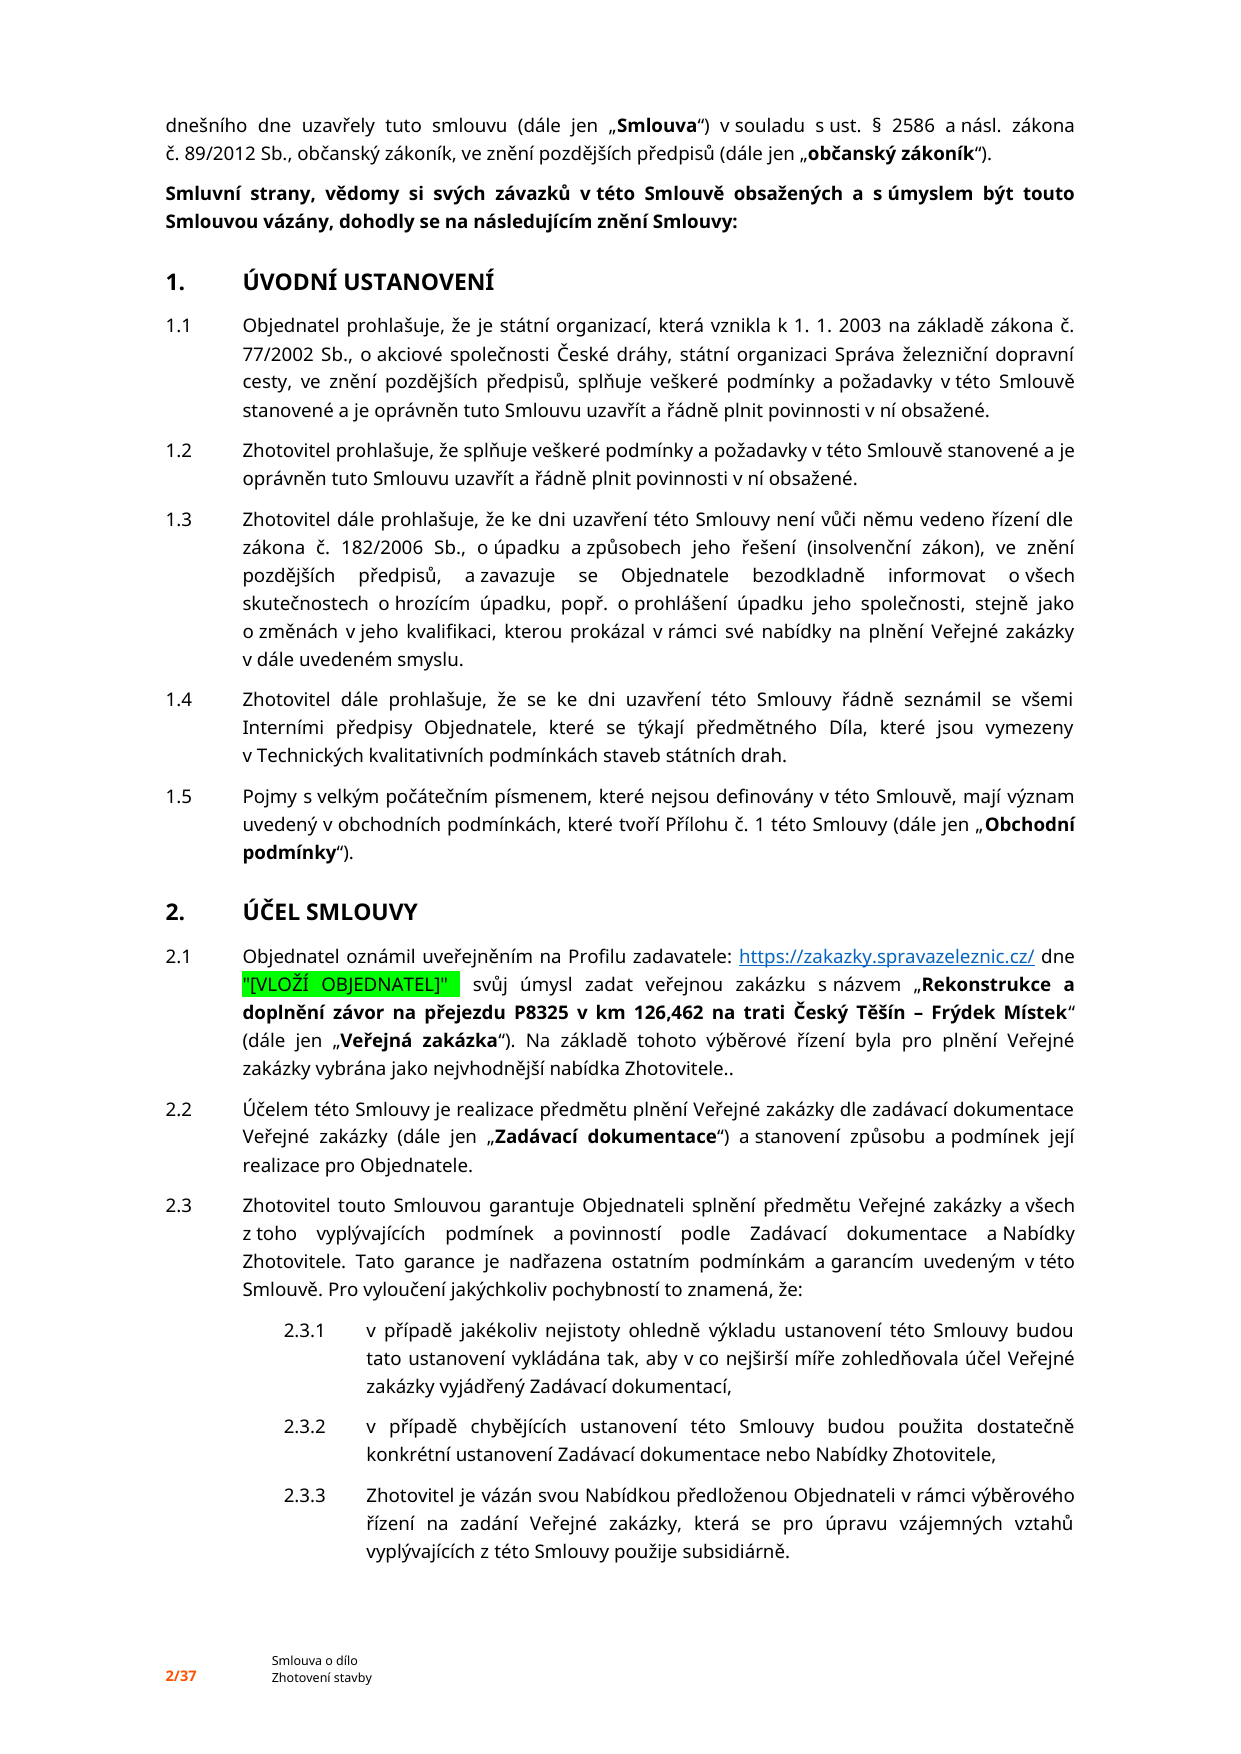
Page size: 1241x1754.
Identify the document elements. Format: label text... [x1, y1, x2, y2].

text Zhotovitel dále prohlašuje, že se ke dni uzavření této Smlouvy řádně seznámil se všemi Interními předpisy Objednatele, které se týkají předmětného Díla, které jsou vymezeny v Technických kvalitativních podmínkách staveb státních drah. [165, 687, 1075, 768]
text Objednatel prohlašuje, že je státní organizací, která vznikla k 1. 1. 2003 na základě zákona č. 77/2002 Sb., o akciové společnosti České dráhy, státní organizaci Správa železniční dopravní cesty, ve znění pozdějších předpisů, splňuje veškeré podmínky a požadavky v této Smlouvě stanovené a je oprávněn tuto Smlouvu uzavřít a řádně plnit povinnosti v ní obsažené. [165, 313, 1075, 422]
text v případě chybějících ustanovení této Smlouvy budou použita dostatečně konkrétní ustanovení Zadávací dokumentace nebo Nabídky Zhotovitele, [283, 1413, 1075, 1467]
text Zhotovitel dále prohlašuje, že ke dni uzavření této Smlouvy není vůči němu vedeno řízení dle zákona č. 182/2006 Sb., o úpadku a způsobech jeho řešení (insolvenční zákon), ve znění pozdějších předpisů, a zavazuje se Objednatele bezodkladně informovat o všech skutečnostech o hrozícím úpadku, popř. o prohlášení úpadku jeho společnosti, stejně jako o změnách v jeho kvalifikaci, kterou prokázal v rámci své nabídky na plnění Veřejné zakázky v dále uvedeném smyslu. [165, 506, 1075, 672]
text ÚČEL SMLOUVY [165, 896, 1075, 928]
text Zhotovitel touto Smlouvou garantuje Objednateli splnění předmětu Veřejné zakázky a všech z toho vyplývajících podmínek a povinností podle Zadávací dokumentace a Nabídky Zhotovitele. Tato garance je nadřazena ostatním podmínkám a garancím uvedeným v této Smlouvě. Pro vyloučení jakýchkoliv pochybností to znamená, že: [165, 1192, 1075, 1302]
text Objednatel oznámil uveřejněním na Profilu zadavatele: https://zakazky.spravazeleznic.cz/ dne svůj úmysl zadat veřejnou zakázku s názvem „Rekonstrukce a doplnění závor na přejezdu P8325 v km 126,462 na trati Český Těšín – Frýdek Místek“ (dále jen „Veřejná zakázka“). Na základě tohoto výběrové řízení byla pro plnění Veřejné zakázky vybrána jako nejvhodnější nabídka Zhotovitele.. [165, 943, 1075, 1081]
text Účelem této Smlouvy je realizace předmětu plnění Veřejné zakázky dle zadávací dokumentace Veřejné zakázky (dále jen „Zadávací dokumentace“) a stanovení způsobu a podmínek její realizace pro Objednatele. [165, 1096, 1075, 1177]
text dnešního dne uzavřely tuto smlouvu (dále jen „Smlouva“) v souladu s ust. § 2586 a násl. zákona č. 89/2012 Sb., občanský zákoník, ve znění pozdějších předpisů (dále jen „občanský zákoník“). [165, 112, 1075, 166]
text Zhotovitel prohlašuje, že splňuje veškeré podmínky a požadavky v této Smlouvě stanovené a je oprávněn tuto Smlouvu uzavřít a řádně plnit povinnosti v ní obsažené. [165, 437, 1075, 491]
text Zhotovitel je vázán svou Nabídkou předloženou Objednateli v rámci výběrového řízení na zadání Veřejné zakázky, která se pro úpravu vzájemných vztahů vyplývajících z této Smlouvy použije subsidiárně. [283, 1482, 1075, 1564]
text ÚVODNÍ USTANOVENÍ [165, 266, 1075, 297]
text v případě jakékoliv nejistoty ohledně výkladu ustanovení této Smlouvy budou tato ustanovení vykládána tak, aby v co nejširší míře zohledňovala účel Veřejné zakázky vyjádřený Zadávací dokumentací, [283, 1317, 1075, 1398]
text Pojmy s velkým počátečním písmenem, které nejsou definovány v této Smlouvě, mají význam uvedený v obchodních podmínkách, které tvoří Přílohu č. 1 této Smlouvy (dále jen „Obchodní podmínky“). [165, 783, 1075, 865]
text Smluvní strany, vědomy si svých závazků v této Smlouvě obsažených a s úmyslem být touto Smlouvou vázány, dohodly se na následujícím znění Smlouvy: [165, 181, 1075, 234]
